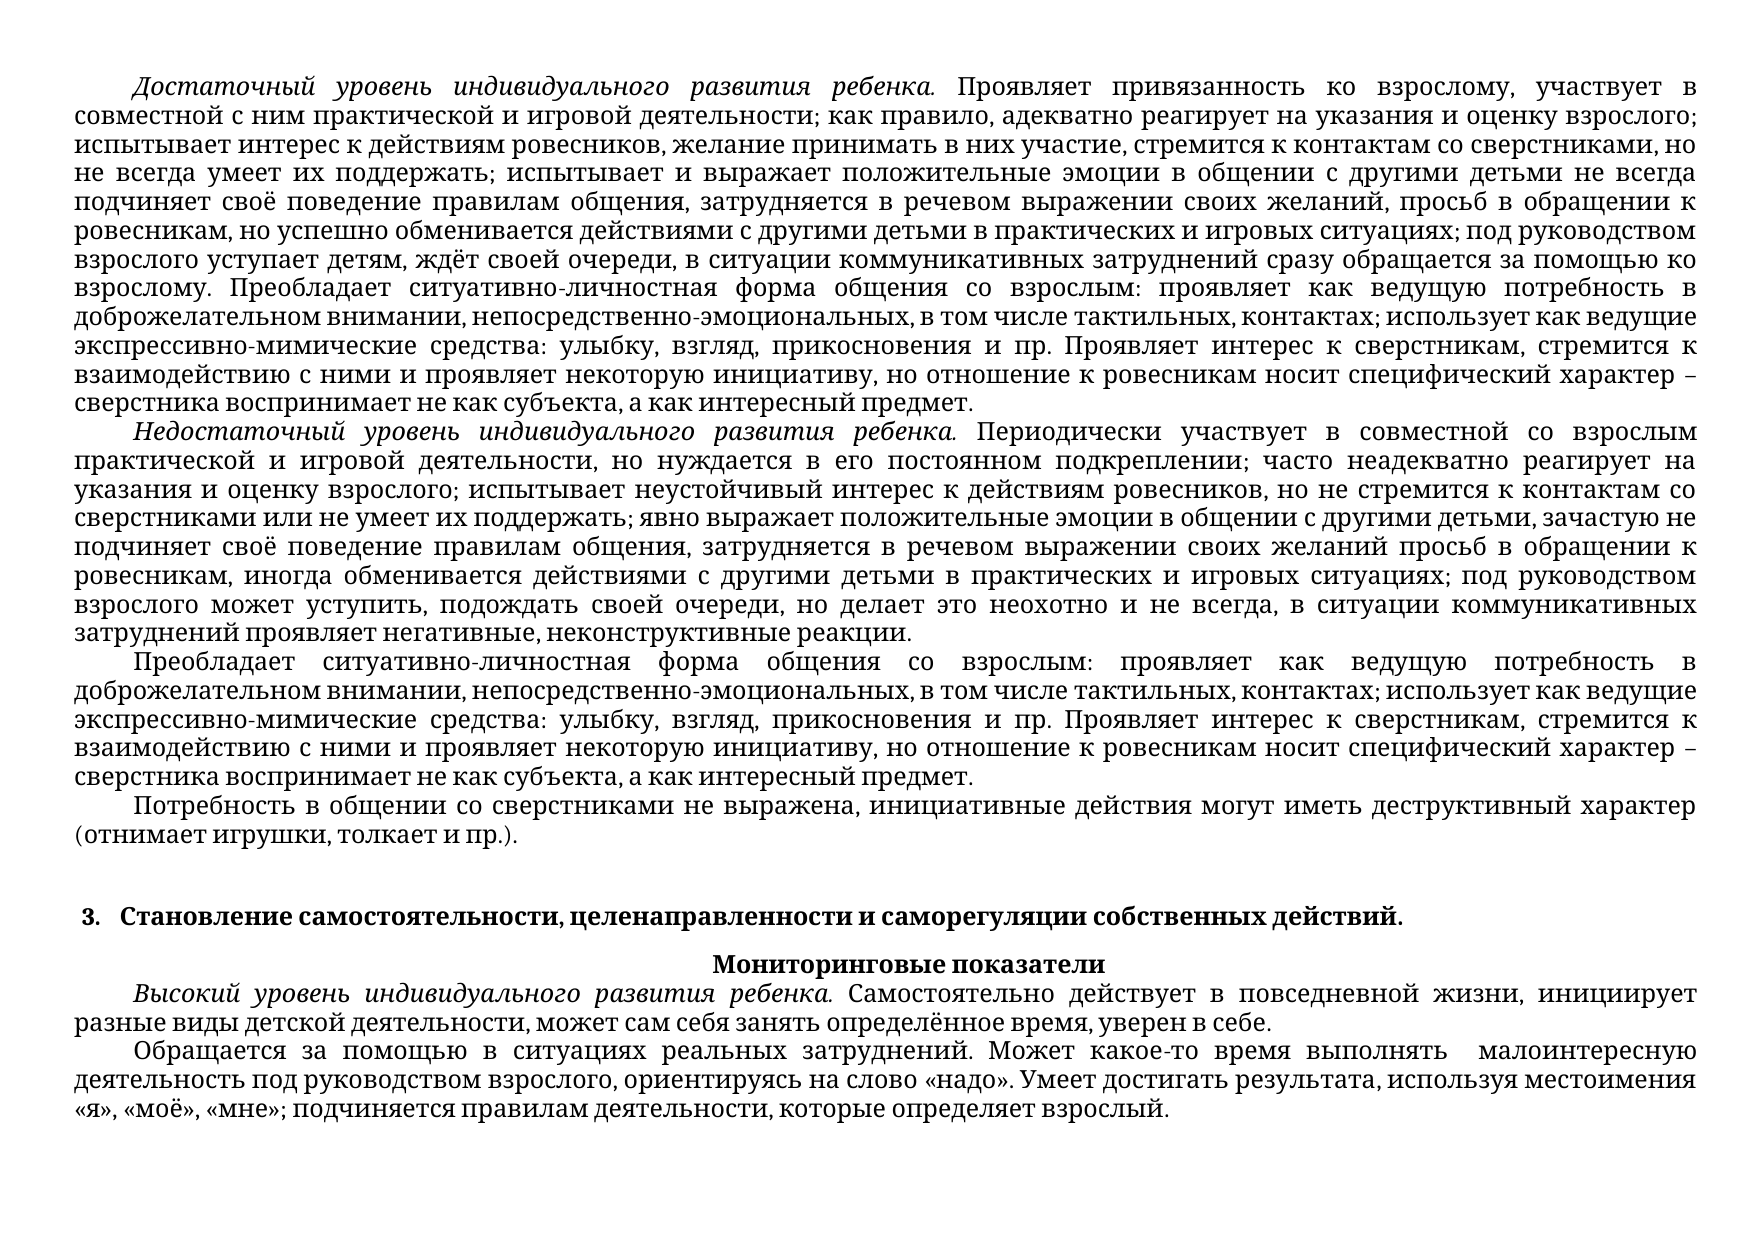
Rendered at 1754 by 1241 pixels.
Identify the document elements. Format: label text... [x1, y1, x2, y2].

list Недостаточный уровень индивидуального развития ребенка. Периодически участвует в совместной со взрослым практической и игровой деятельности, но нуждается в его постоянном подкреплении; часто неадекватно реагирует на указания и оценку взрослого; испытывает неустойчивый интерес к действиям ровесников, но не стремится к контактам со сверстниками или не умеет их поддержать; явно выражает положительные эмоции в общении с другими детьми, зачастую не подчиняет своё поведение правилам общения, затрудняется в речевом выражении своих желаний просьб в обращении к ровесникам, иногда обменивается действиями с другими детьми в практических и игровых ситуациях; под руководством взрослого может уступить, подождать своей очереди, но делает это неохотно и не всегда, в ситуации коммуникативных затруднений проявляет негативные, неконструктивные реакции. [74, 418, 1698, 648]
list Потребность в общении со сверстниками не выражена, инициативные действия могут иметь деструктивный характер (отнимает игрушки, толкает и пр.). [74, 792, 1698, 849]
list Достаточный уровень индивидуального развития ребенка. Проявляет привязанность ко взрослому, участвует в совместной с ним практической и игровой деятельности; как правило, адекватно реагирует на указания и оценку взрослого; испытывает интерес к действиям ровесников, желание принимать в них участие, стремится к контактам со сверстниками, но не всегда умеет их поддержать; испытывает и выражает положительные эмоции в общении с другими детьми не всегда подчиняет своё поведение правилам общения, затрудняется в речевом выражении своих желаний, просьб в обращении к ровесникам, но успешно обменивается действиями с другими детьми в практических и игровых ситуациях; под руководством взрослого уступает детям, ждёт своей очереди, в ситуации коммуникативных затруднений сразу обращается за помощью ко взрослому. Преобладает ситуативно-личностная форма общения со взрослым: проявляет как ведущую потребность в доброжелательном внимании, непосредственно-эмоциональных, в том числе тактильных, контактах; использует как ведущие экспрессивно-мимические средства: улыбку, взгляд, прикосновения и пр. Проявляет интерес к сверстникам, стремится к взаимодействию с ними и проявляет некоторую инициативу, но отношение к ровесникам носит специфический характер – сверстника воспринимает не как субъекта, а как интересный предмет. [74, 73, 1698, 418]
list Становление самостоятельности, целенаправленности и саморегуляции собственных действий. [82, 903, 1698, 932]
list Обращается за помощью в ситуациях реальных затруднений. Может какое-то время выполнять малоинтересную деятельность под руководством взрослого, ориентируясь на слово «надо». Умеет достигать результата, используя местоимения «я», «моё», «мне»; подчиняется правилам деятельности, которые определяет взрослый. [74, 1037, 1698, 1123]
list Мониторинговые показатели [119, 951, 1698, 980]
list Высокий уровень индивидуального развития ребенка. Самостоятельно действует в повседневной жизни, инициирует разные виды детской деятельности, может сам себя занять определённое время, уверен в себе. [74, 980, 1698, 1037]
list Преобладает ситуативно-личностная форма общения со взрослым: проявляет как ведущую потребность в доброжелательном внимании, непосредственно-эмоциональных, в том числе тактильных, контактах; использует как ведущие экспрессивно-мимические средства: улыбку, взгляд, прикосновения и пр. Проявляет интерес к сверстникам, стремится к взаимодействию с ними и проявляет некоторую инициативу, но отношение к ровесникам носит специфический характер – сверстника воспринимает не как субъекта, а как интересный предмет. [74, 648, 1698, 792]
